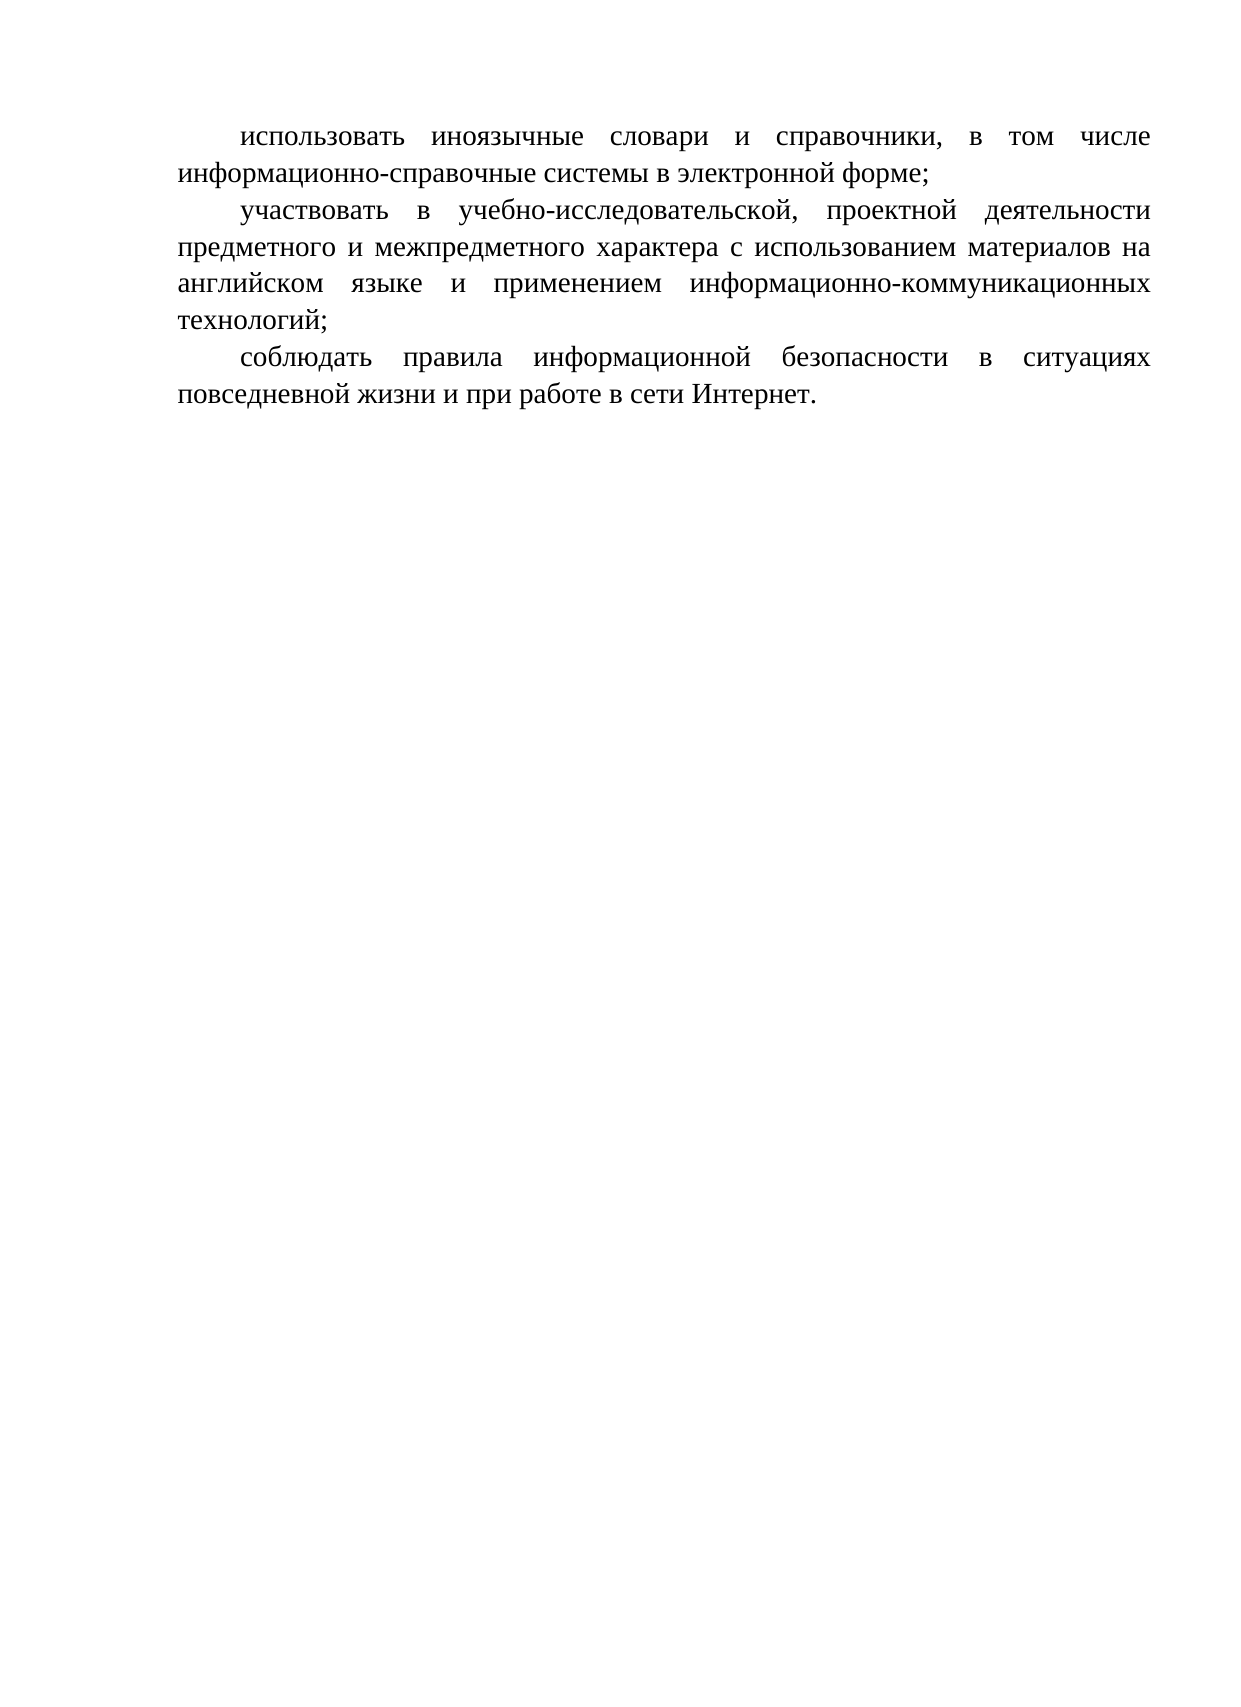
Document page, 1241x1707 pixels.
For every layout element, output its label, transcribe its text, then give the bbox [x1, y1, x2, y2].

text использовать иноязычные словари и справочники, в том числе информационно-справочные системы в электронной форме; [177, 118, 1152, 188]
text участвовать в учебно-исследовательской, проектной деятельности предметного и межпредметного характера с использованием материалов на английском языке и применением информационно-коммуникационных технологий; [177, 192, 1152, 336]
text соблюдать правила информационной безопасности в ситуациях повседневной жизни и при работе в сети Интернет. [177, 339, 1152, 410]
